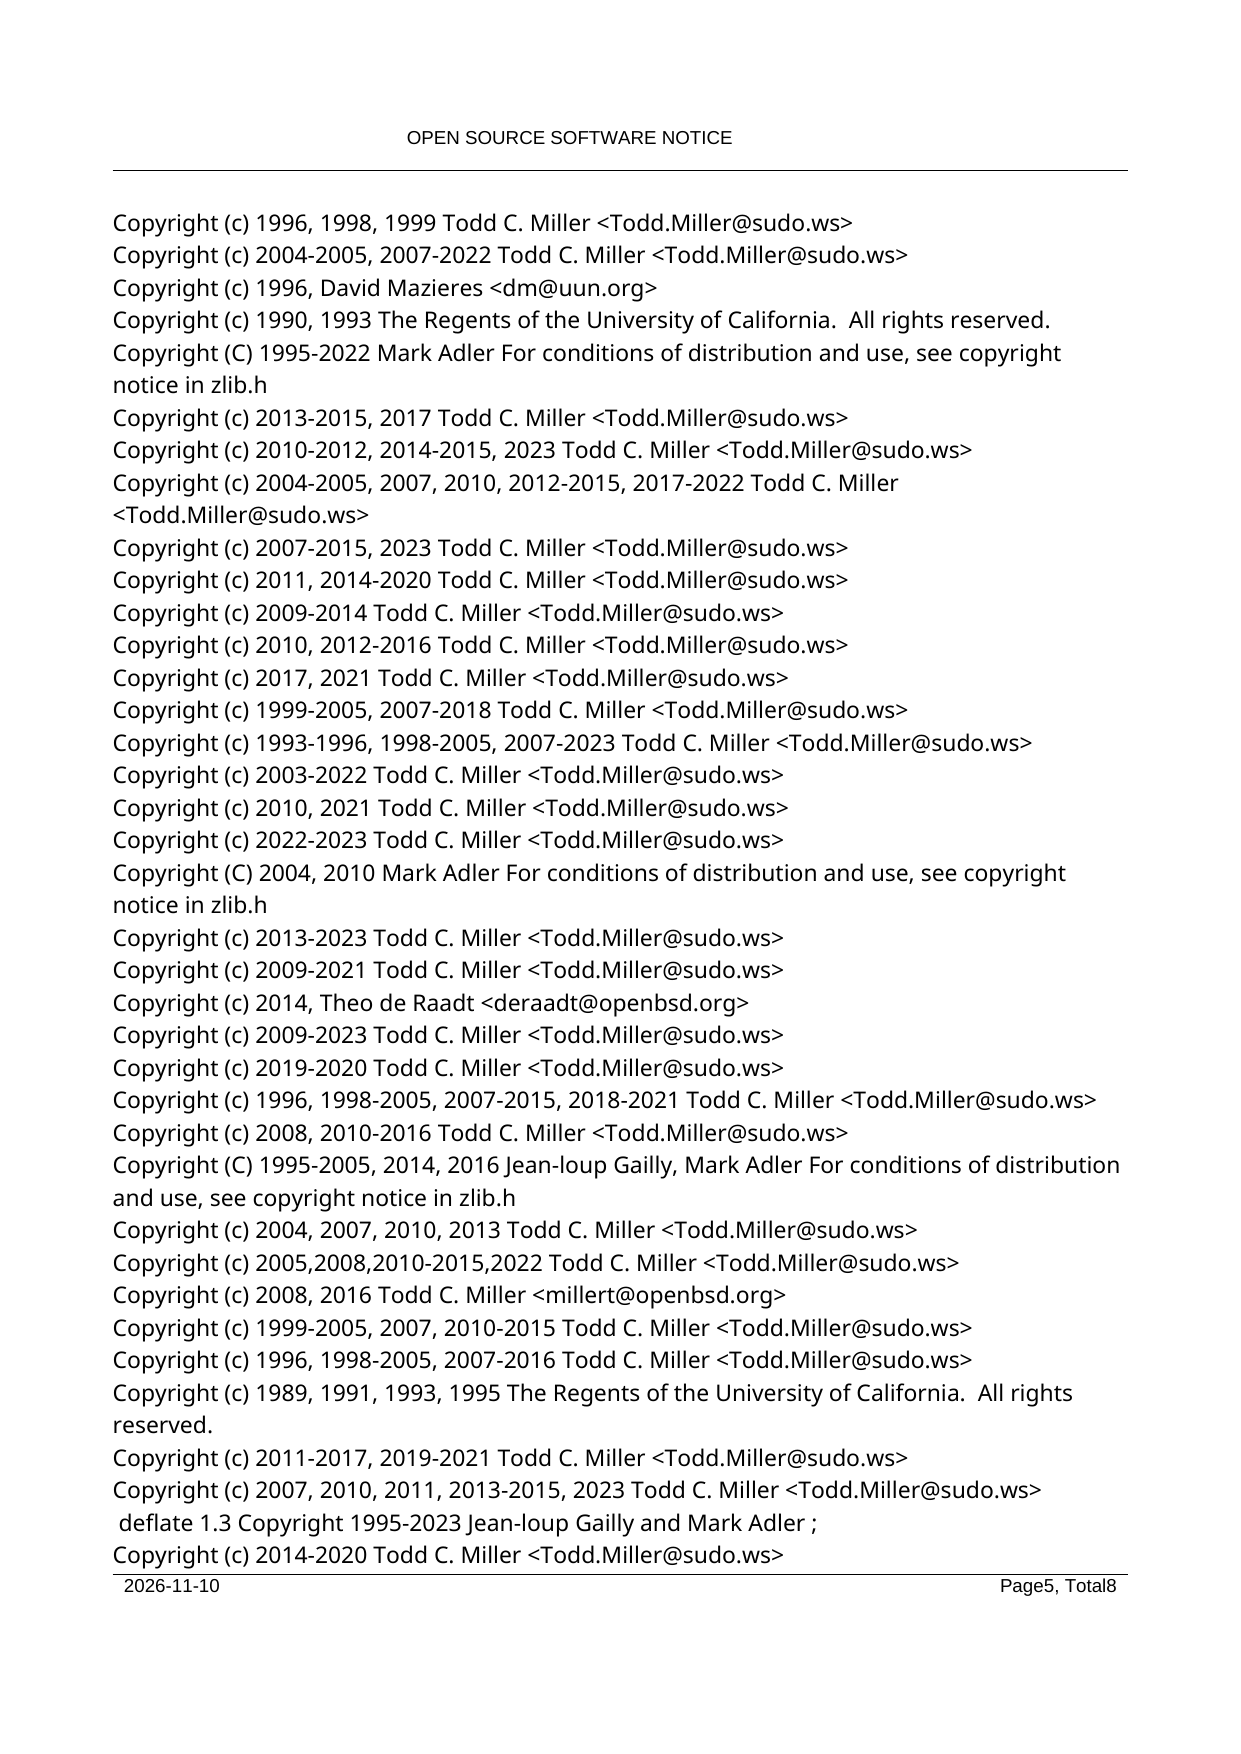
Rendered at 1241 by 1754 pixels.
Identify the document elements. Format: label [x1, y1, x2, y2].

text [112, 206, 1128, 1571]
